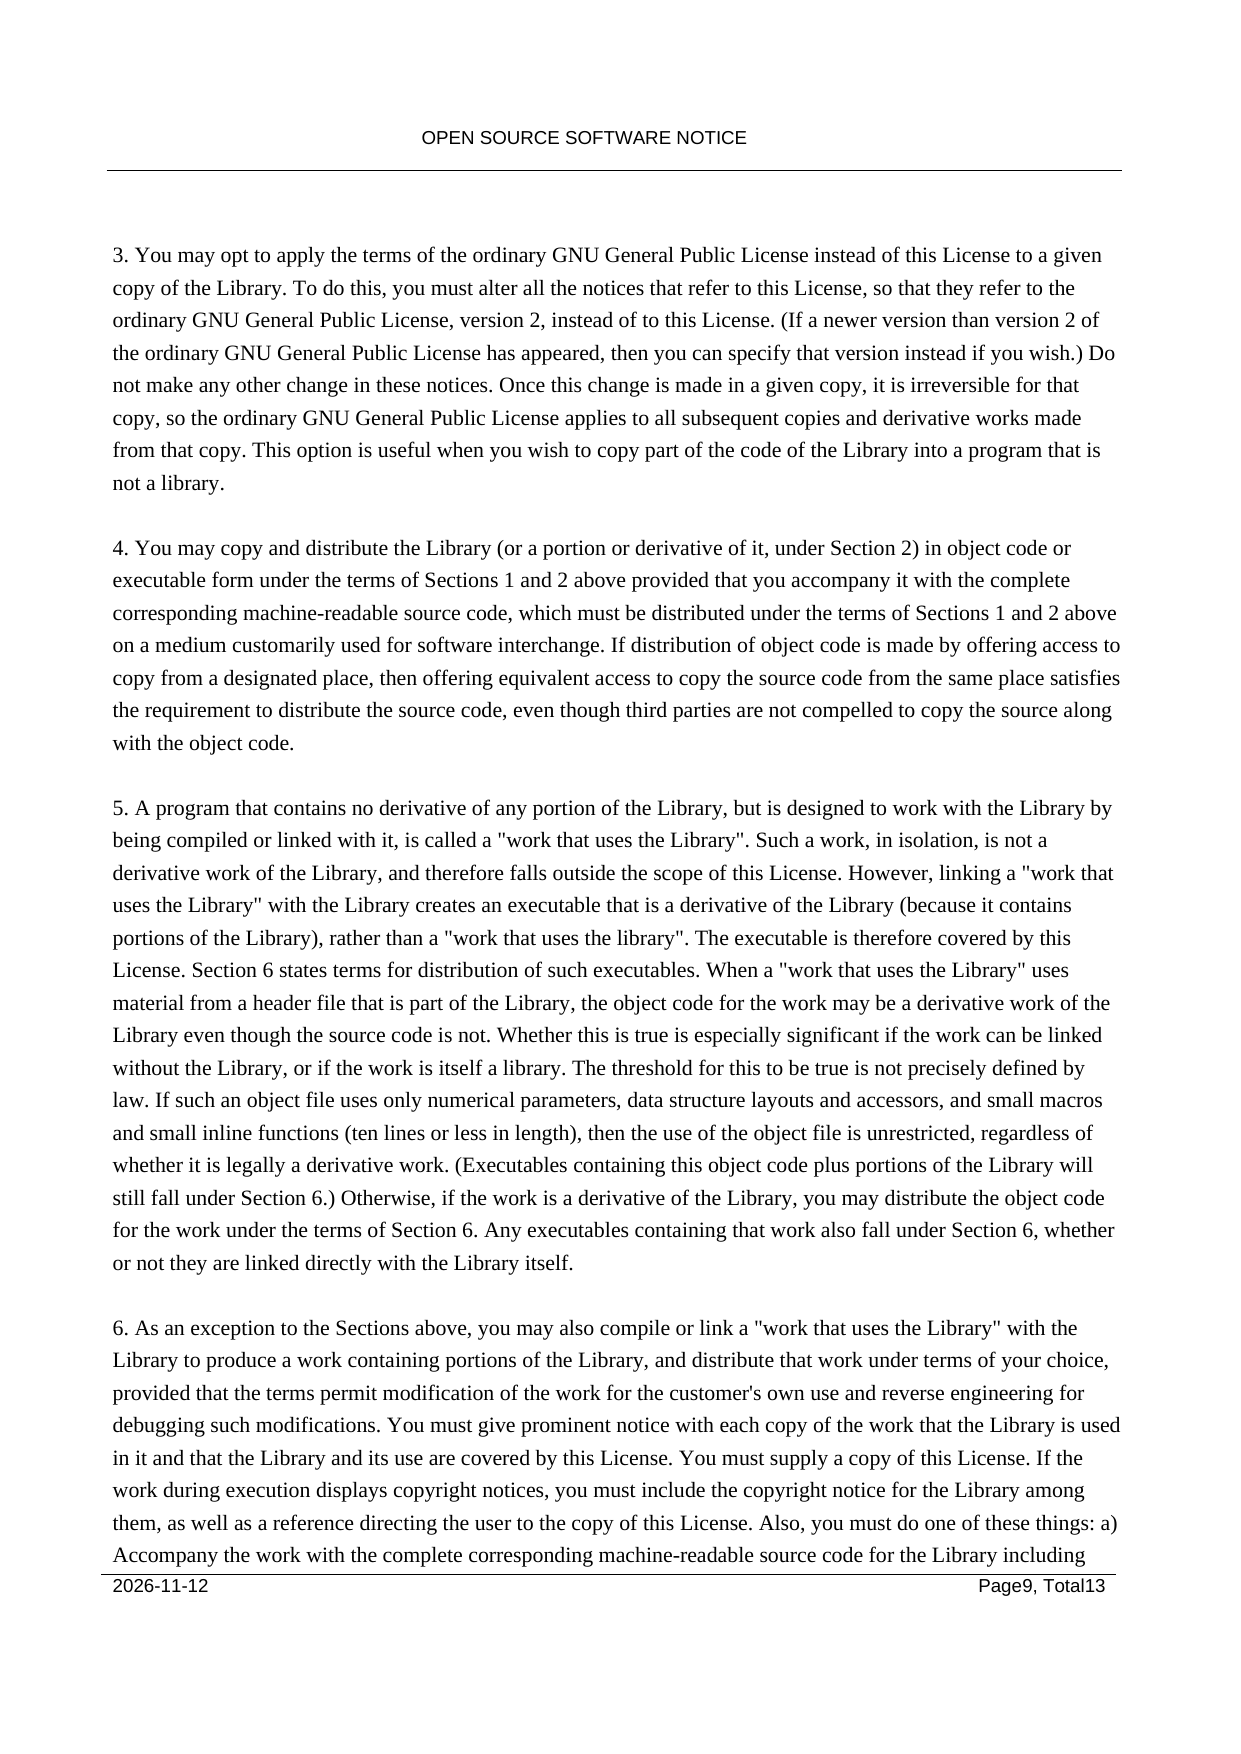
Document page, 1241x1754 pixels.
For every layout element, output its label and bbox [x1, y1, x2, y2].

text [112, 206, 1128, 1571]
